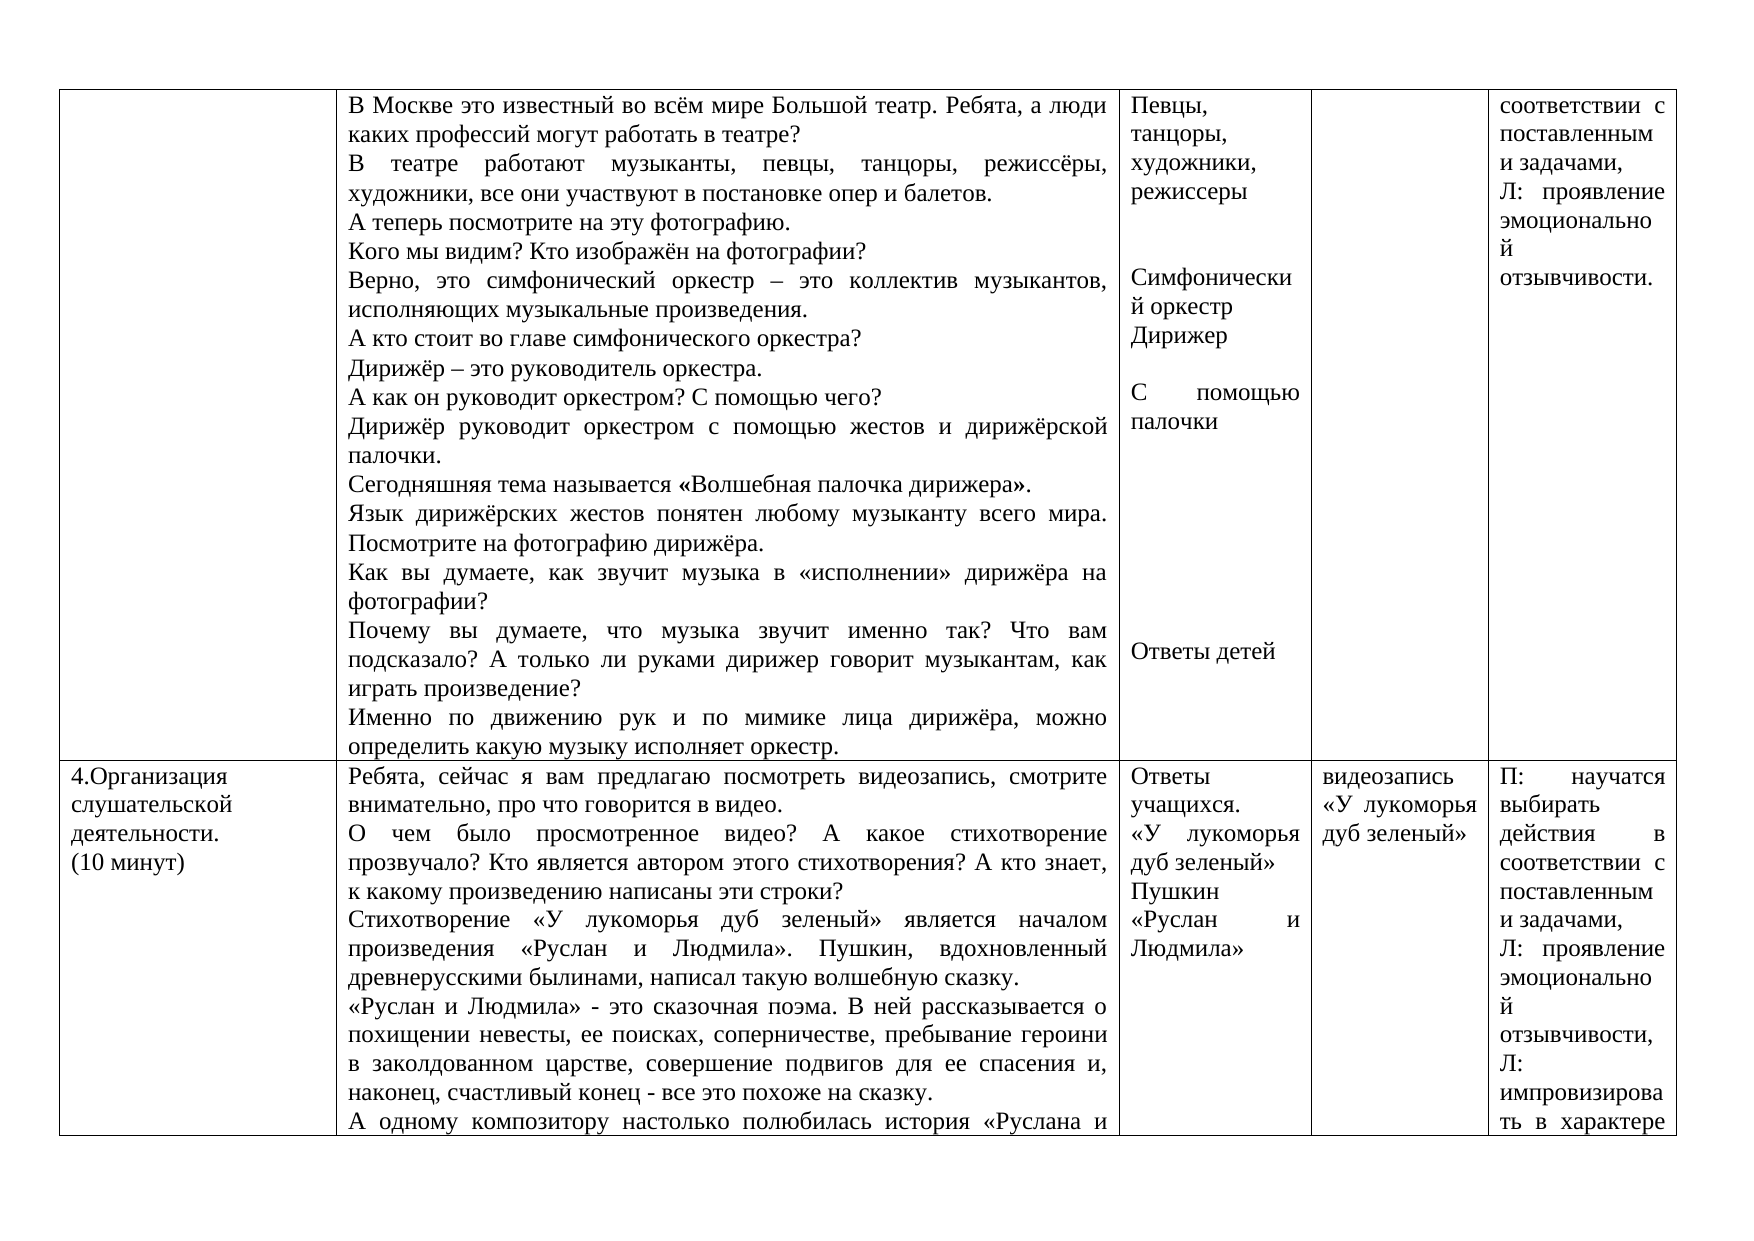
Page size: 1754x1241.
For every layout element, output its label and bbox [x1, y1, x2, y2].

table_cell [1120, 90, 1311, 760]
table_cell [1489, 90, 1676, 760]
table_cell [60, 761, 336, 1134]
table_cell [1312, 761, 1488, 1134]
table_cell [1312, 90, 1488, 760]
table_cell [60, 90, 336, 760]
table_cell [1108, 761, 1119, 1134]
table_cell [1489, 761, 1676, 1134]
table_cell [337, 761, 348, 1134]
table_cell [1120, 761, 1311, 1134]
table_cell [337, 90, 1119, 760]
